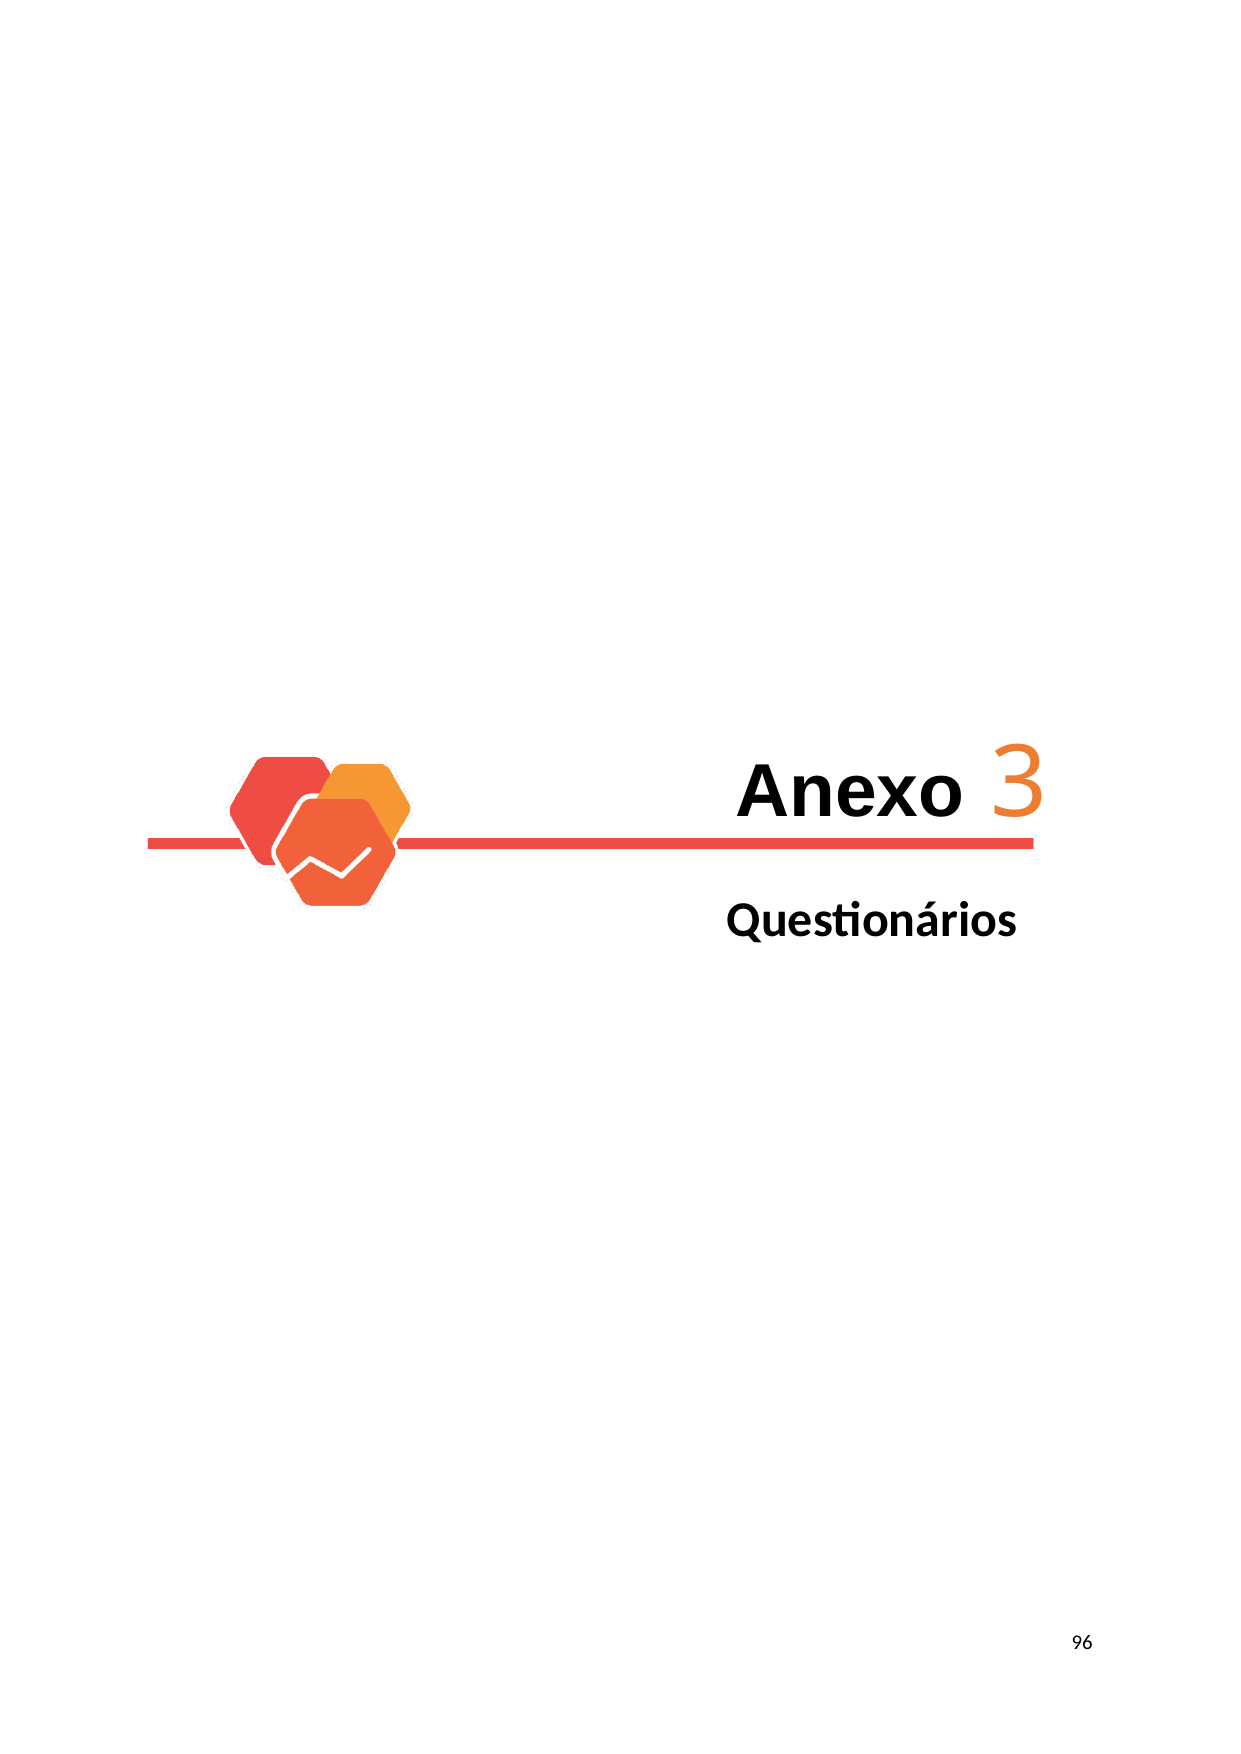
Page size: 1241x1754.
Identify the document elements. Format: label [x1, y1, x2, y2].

picture [147, 753, 1034, 909]
